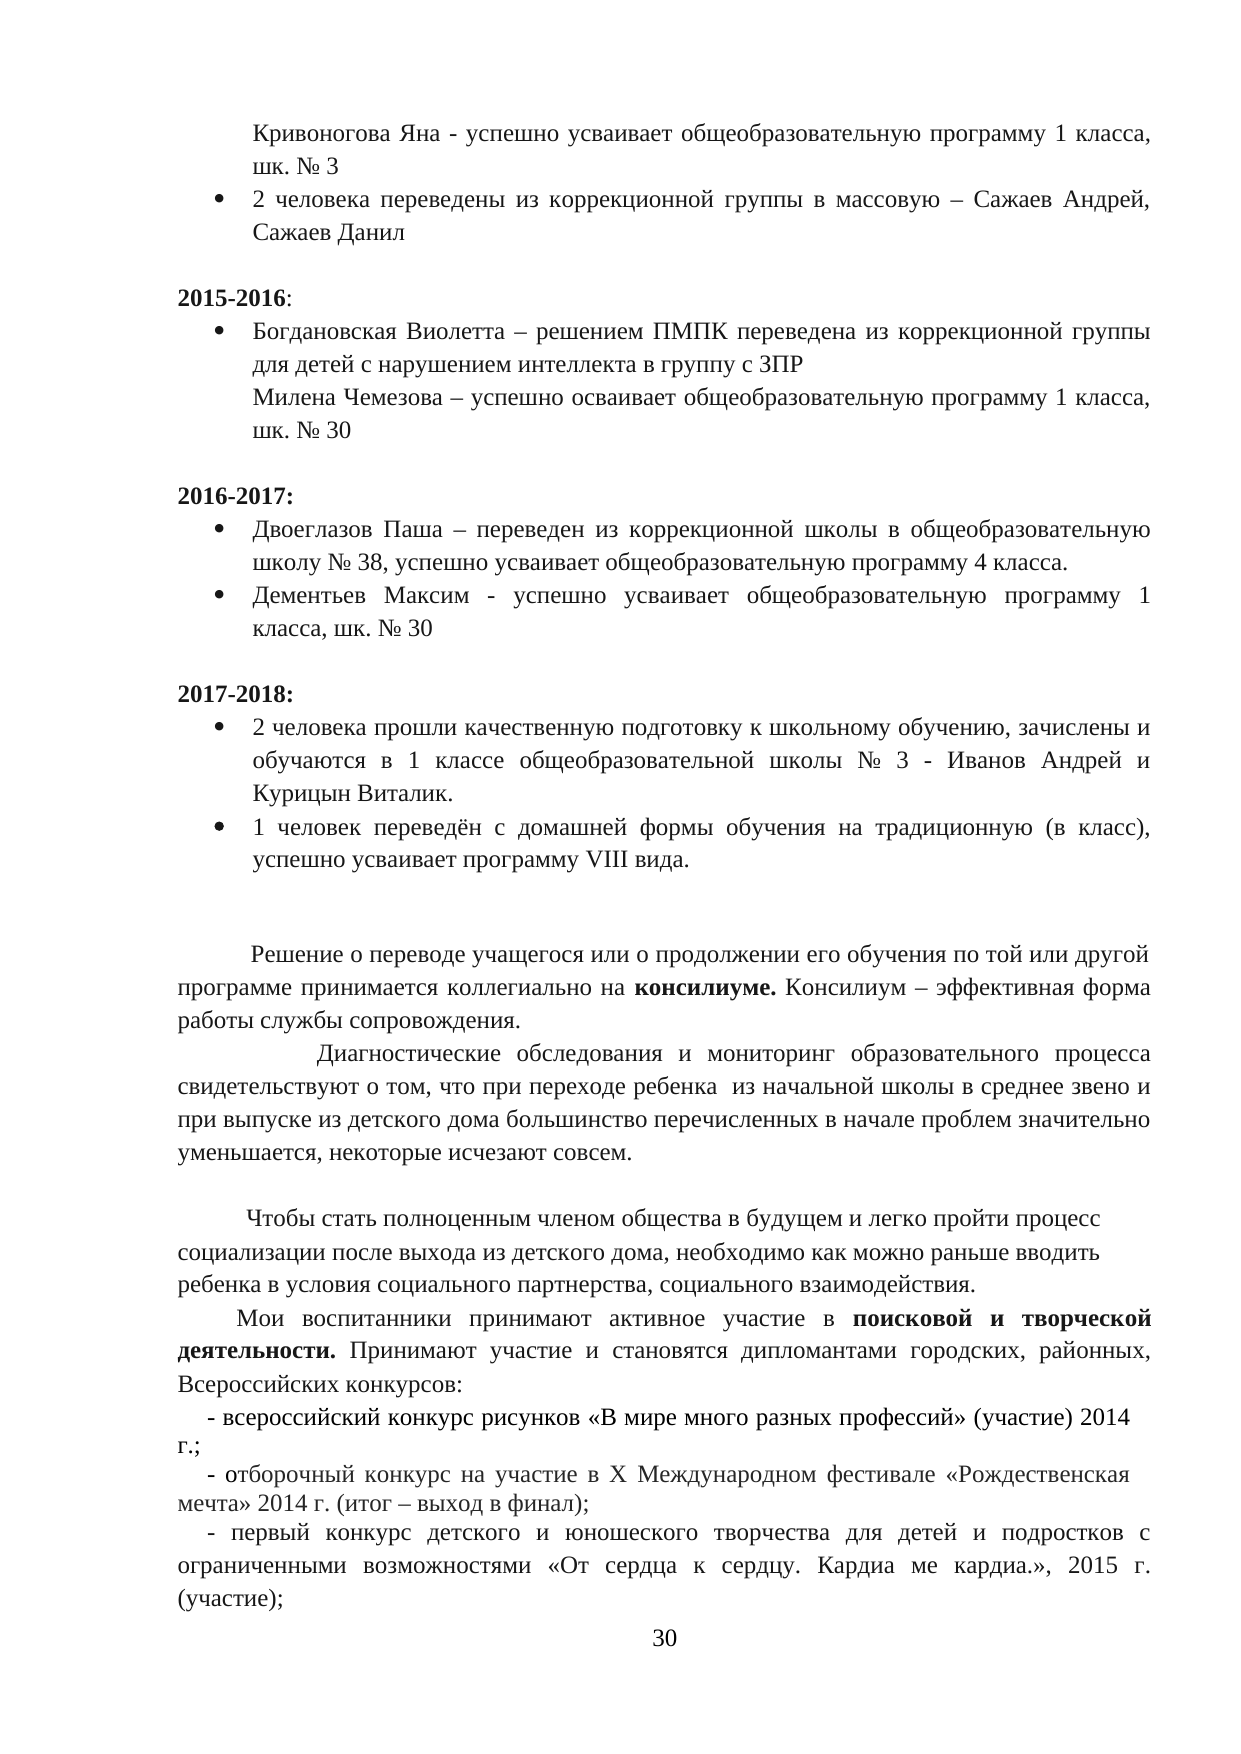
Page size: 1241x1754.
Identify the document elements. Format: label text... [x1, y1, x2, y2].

list Двоеглазов Паша – переведен из коррекционной школы в общеобразовательную школу № 38, успешно усваивает общеобразовательную программу 4 класса. [215, 514, 1152, 576]
text 2017-2018: [177, 679, 1152, 708]
text - всероссийский конкурс рисунков «В мире много разных профессий» (участие) 2014 г.; [177, 1402, 1131, 1459]
list 2 человека переведены из коррекционной группы в массовую – Сажаев Андрей, Сажаев Данил [215, 184, 1152, 246]
text 2015-2016: [177, 283, 1152, 312]
text 2016-2017: [177, 481, 1152, 510]
text Диагностические обследования и мониторинг образовательного процесса свидетельствуют о том, что при переходе ребенка из начальной школы в среднее звено и при выпуске из детского дома большинство перечисленных в начале проблем значительно уменьшается, некоторые исчезают совсем. [177, 1038, 1152, 1166]
text - отборочный конкурс на участие в Х Международном фестивале «Рождественская мечта» 2014 г. (итог – выход в финал); [177, 1459, 1131, 1517]
text - первый конкурс детского и юношеского творчества для детей и подростков с ограниченными возможностями «От сердца к сердцу. Кардиа ме кардиа.», 2015 г. (участие); [177, 1517, 1152, 1611]
list 2 человека прошли качественную подготовку к школьному обучению, зачислены и обучаются в 1 классе общеобразовательной школы № 3 - Иванов Андрей и Курицын Виталик. [215, 712, 1152, 807]
list Богдановская Виолетта – решением ПМПК переведена из коррекционной группы для детей с нарушением интеллекта в группу с ЗПР [215, 316, 1152, 378]
text Кривоногова Яна - успешно усваивает общеобразовательную программу 1 класса, шк. № 3 [252, 118, 1152, 180]
text Милена Чемезова – успешно осваивает общеобразовательную программу 1 класса, шк. № 30 [252, 382, 1152, 444]
list 1 человек переведён с домашней формы обучения на традиционную (в класс), успешно усваивает программу VIII вида. [215, 812, 1152, 873]
text Чтобы стать полноценным членом общества в будущем и легко пройти процесс социализации после выхода из детского дома, необходимо как можно раньше вводить ребенка в условия социального партнерства, социального взаимодействия. [177, 1203, 1152, 1298]
list Дементьев Максим - успешно усваивает общеобразовательную программу 1 класса, шк. № 30 [215, 580, 1152, 642]
text Решение о переводе учащегося или о продолжении его обучения по той или другой программе принимается коллегиально на консилиуме. Консилиум – эффективная форма работы службы сопровождения. [177, 939, 1152, 1034]
text Мои воспитанники принимают активное участие в поисковой и творческой деятельности. Принимают участие и становятся дипломантами городских, районных, Всероссийских конкурсов: [177, 1303, 1152, 1397]
